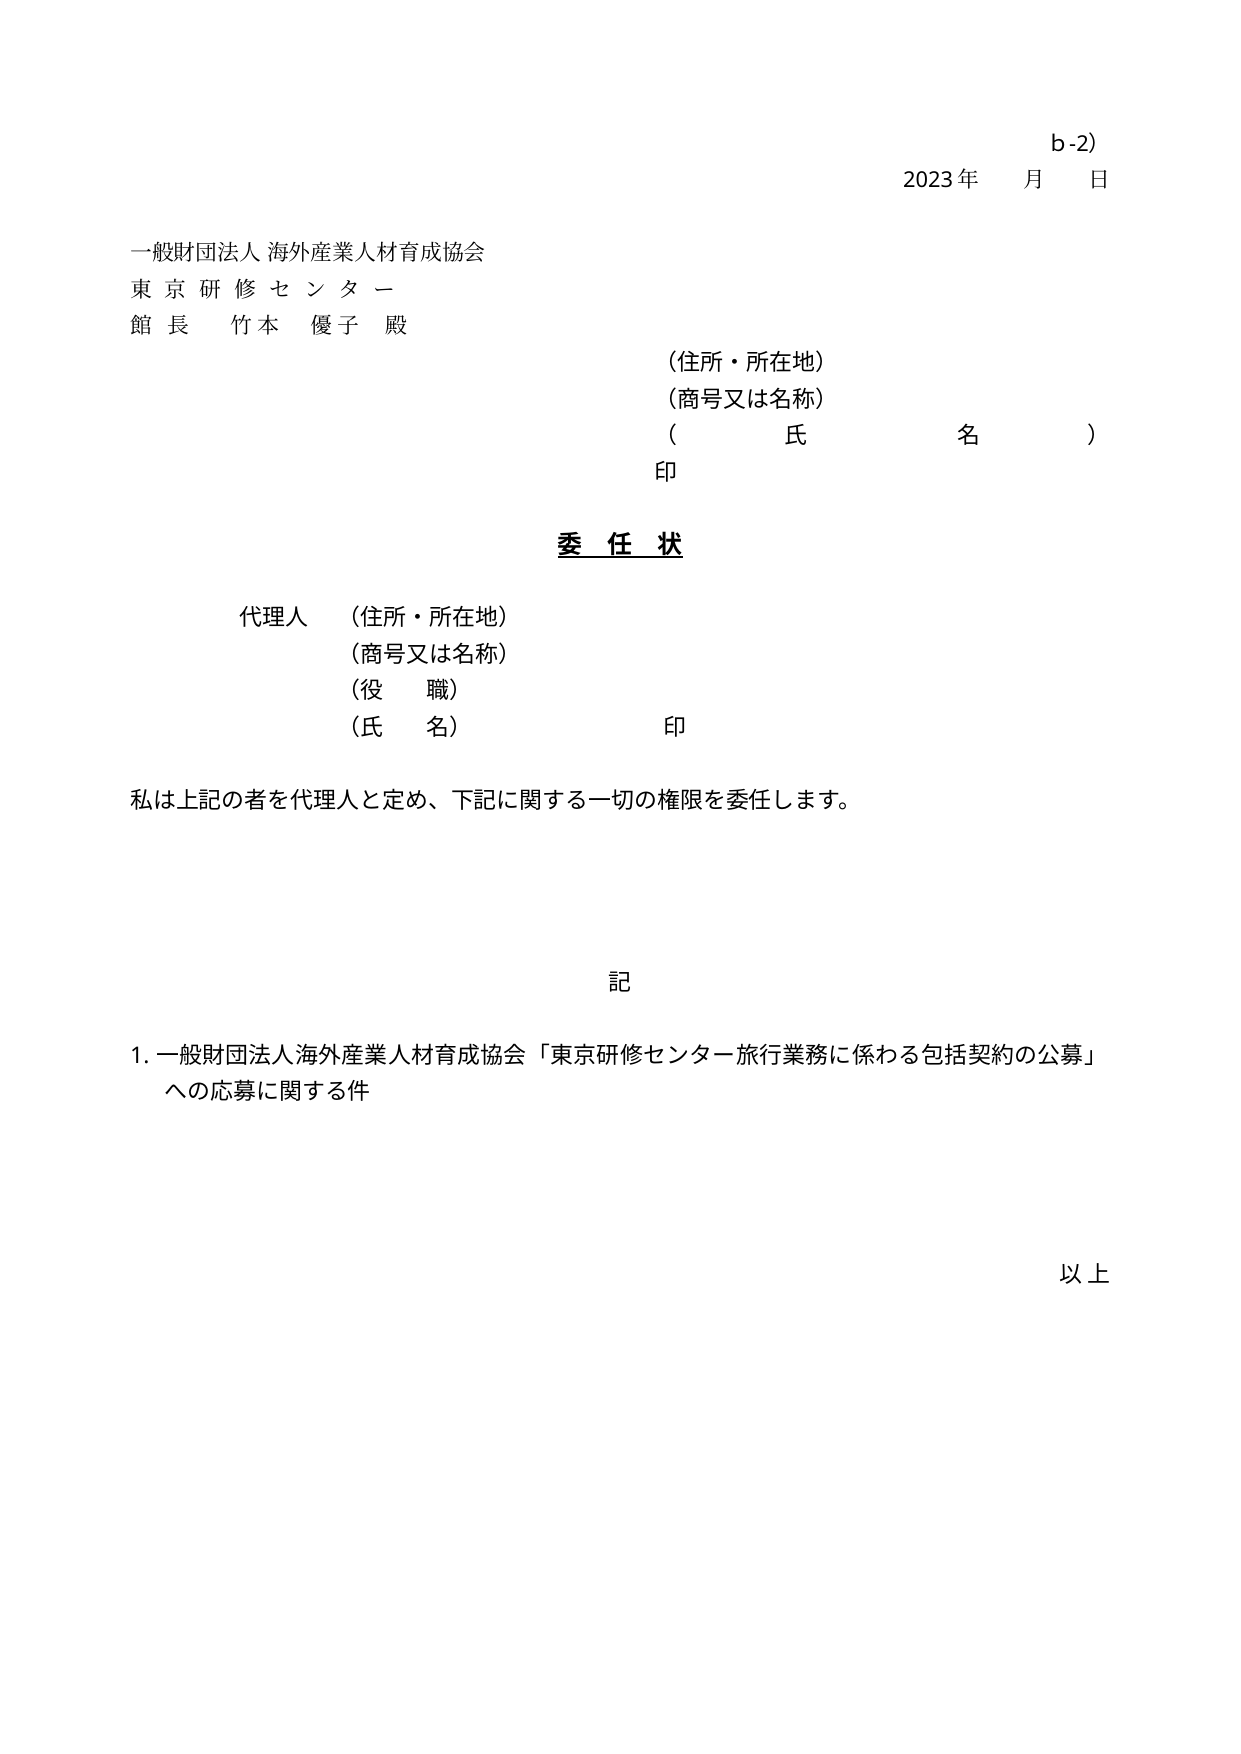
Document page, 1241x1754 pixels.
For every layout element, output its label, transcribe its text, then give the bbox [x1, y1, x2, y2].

text 館 長 竹本 優子 殿 [130, 306, 594, 342]
text 記 [130, 962, 1110, 999]
text （商号又は名称） [338, 634, 1110, 671]
text 以 上 [130, 1254, 1110, 1290]
text （氏名） 印 [338, 707, 1110, 743]
text 2023年 月 日 [130, 160, 1110, 197]
text 1. 一般財団法人海外産業人材育成協会「東京研修センター旅行業務に係わる包括契約の公募」への応募に関する件 [130, 1035, 1110, 1108]
text （住所・所在地） [654, 342, 1110, 379]
text 私は上記の者を代理人と定め、下記に関する一切の権限を委任します。 [130, 780, 1110, 816]
text （商号又は名称） [654, 379, 1110, 415]
text ｂ-2） [130, 124, 1110, 160]
text （役職） [338, 671, 1110, 707]
text （氏名） 印 [654, 415, 1110, 488]
text 代理人 （住所・所在地） [239, 598, 1110, 634]
text 委 任 状 [130, 525, 1110, 561]
text 東京研修センター [130, 269, 1110, 306]
text 一般財団法人 海外産業人材育成協会 [130, 233, 1110, 269]
